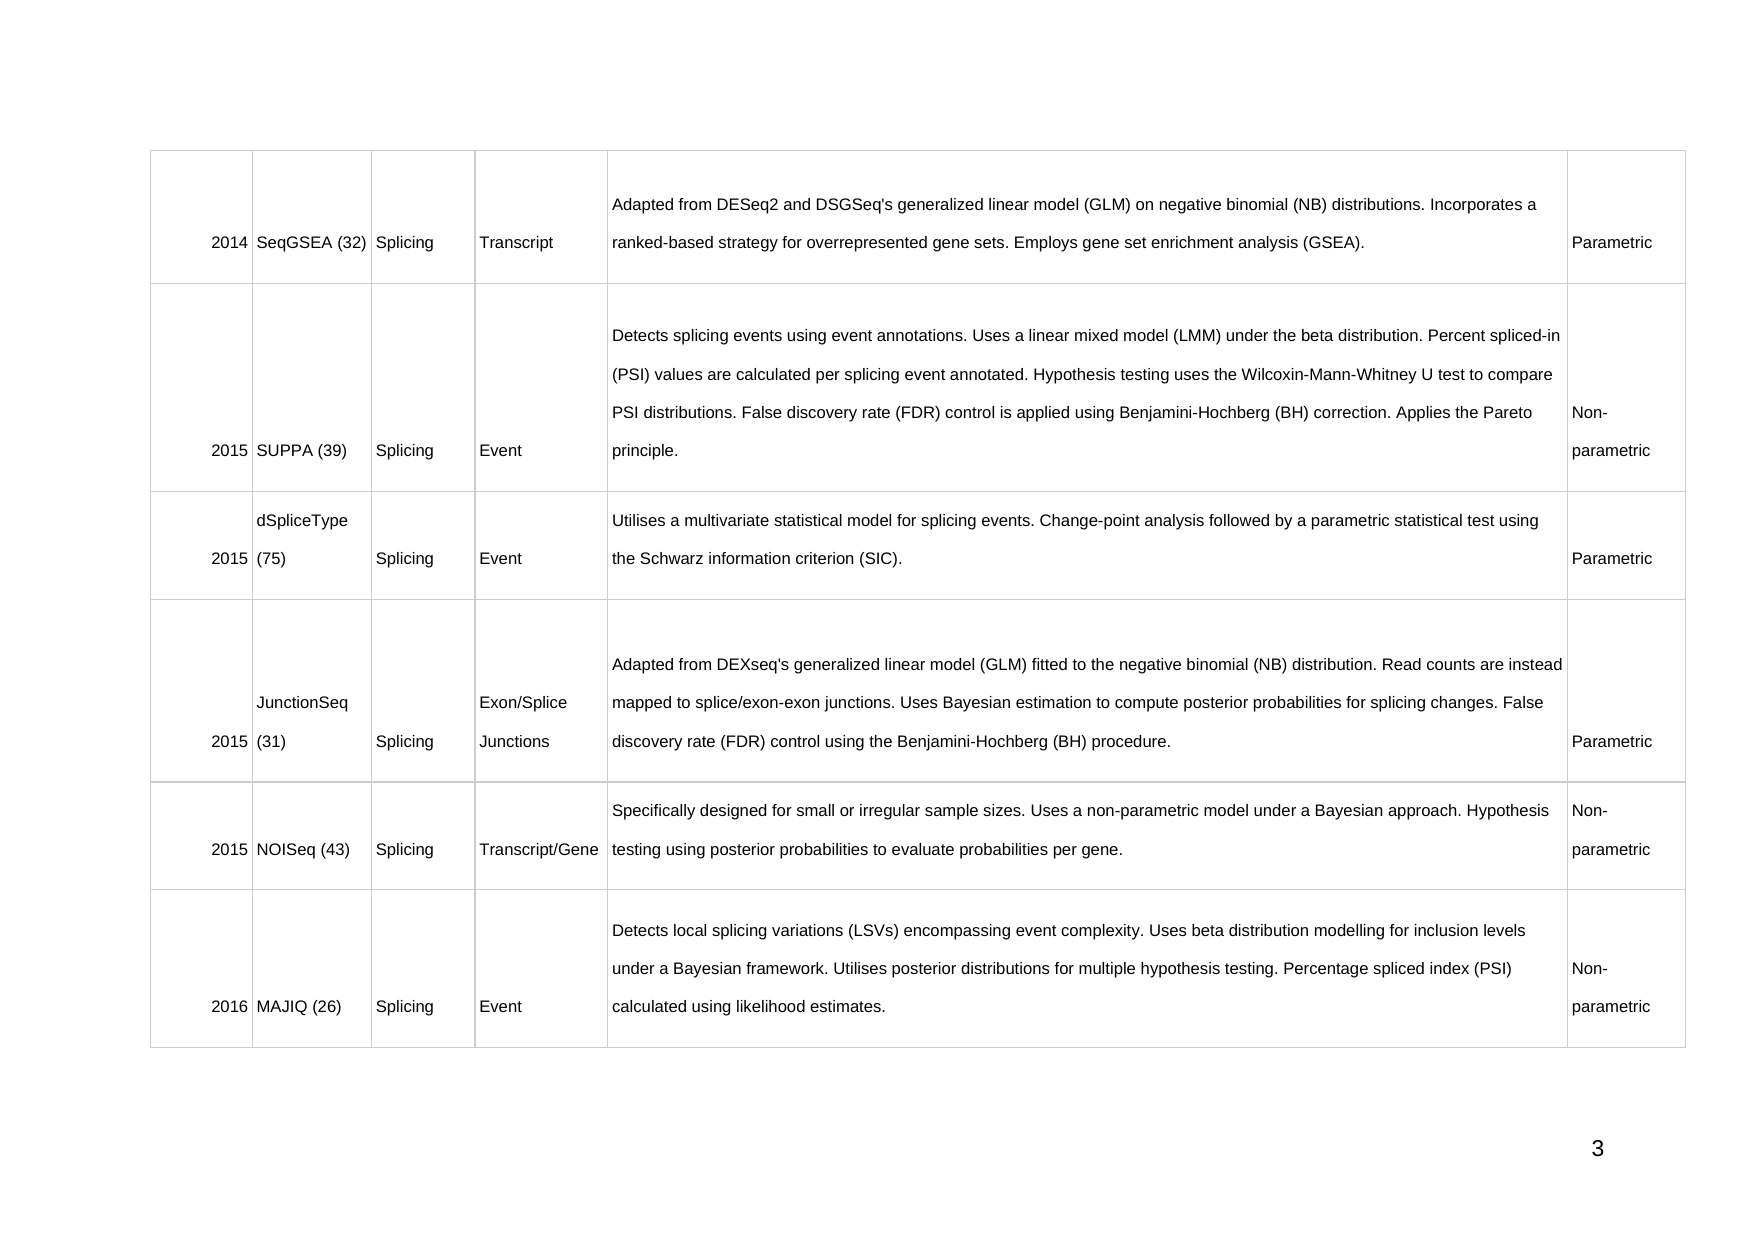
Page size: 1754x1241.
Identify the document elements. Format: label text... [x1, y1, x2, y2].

table_cell 2015 [151, 783, 252, 889]
table_cell Transcript [476, 151, 607, 283]
table_cell Splicing [372, 151, 474, 283]
table_cell Specifically designed for small or irregular sample sizes. Uses a non-parametric model under a Bayesian approach. Hypothesis testing using posterior probabilities to evaluate probabilities per gene. [608, 783, 1567, 889]
table_cell Parametric [1568, 492, 1685, 598]
table_cell Utilises a multivariate statistical model for splicing events. Change-point analysis followed by a parametric statistical test using the Schwarz information criterion (SIC). [608, 492, 1567, 598]
table_cell 2014 [151, 151, 252, 283]
table_cell Splicing [372, 783, 474, 889]
table_cell Detects local splicing variations (LSVs) encompassing event complexity. Uses beta distribution modelling for inclusion levels under a Bayesian framework. Utilises posterior distributions for multiple hypothesis testing. Percentage spliced index (PSI) calculated using likelihood estimates. [608, 890, 1567, 1047]
table_cell 2015 [151, 284, 252, 491]
table_cell Splicing [372, 284, 474, 491]
table_cell Splicing [372, 600, 474, 781]
table_cell Event [476, 492, 607, 598]
table_cell SUPPA (39) [253, 284, 371, 491]
table_cell Detects splicing events using event annotations. Uses a linear mixed model (LMM) under the beta distribution. Percent spliced-in (PSI) values are calculated per splicing event annotated. Hypothesis testing uses the Wilcoxin-Mann-Whitney U test to compare PSI distributions. False discovery rate (FDR) control is applied using Benjamini-Hochberg (BH) correction. Applies the Pareto principle. [608, 284, 1567, 491]
table_cell dSpliceType (75) [253, 492, 371, 598]
table_cell Non-parametric [1568, 284, 1685, 491]
table_cell 2015 [151, 600, 252, 781]
table_cell 2016 [151, 890, 252, 1047]
table_cell Event [476, 284, 607, 491]
table_cell Non- parametric [1568, 783, 1685, 889]
table_cell Adapted from DEXseq's generalized linear model (GLM) fitted to the negative binomial (NB) distribution. Read counts are instead mapped to splice/exon-exon junctions. Uses Bayesian estimation to compute posterior probabilities for splicing changes. False discovery rate (FDR) control using the Benjamini-Hochberg (BH) procedure. [608, 600, 1567, 781]
table_cell Exon/Splice Junctions [476, 600, 607, 781]
table_cell Parametric [1568, 600, 1685, 781]
table_cell Transcript/Gene [476, 783, 607, 889]
table_cell Splicing [372, 492, 474, 598]
table_cell Non- parametric [1568, 890, 1685, 1047]
table_cell Parametric [1568, 151, 1685, 283]
table_cell 2015 [151, 492, 252, 598]
table_cell Splicing [372, 890, 474, 1047]
table_cell SeqGSEA (32) [253, 151, 371, 283]
table_cell NOISeq (43) [253, 783, 371, 889]
table_cell JunctionSeq (31) [253, 600, 371, 781]
table_cell MAJIQ (26) [253, 890, 371, 1047]
table_cell Adapted from DESeq2 and DSGSeq's generalized linear model (GLM) on negative binomial (NB) distributions. Incorporates a ranked-based strategy for overrepresented gene sets. Employs gene set enrichment analysis (GSEA). [608, 151, 1567, 283]
table_cell Event [476, 890, 607, 1047]
